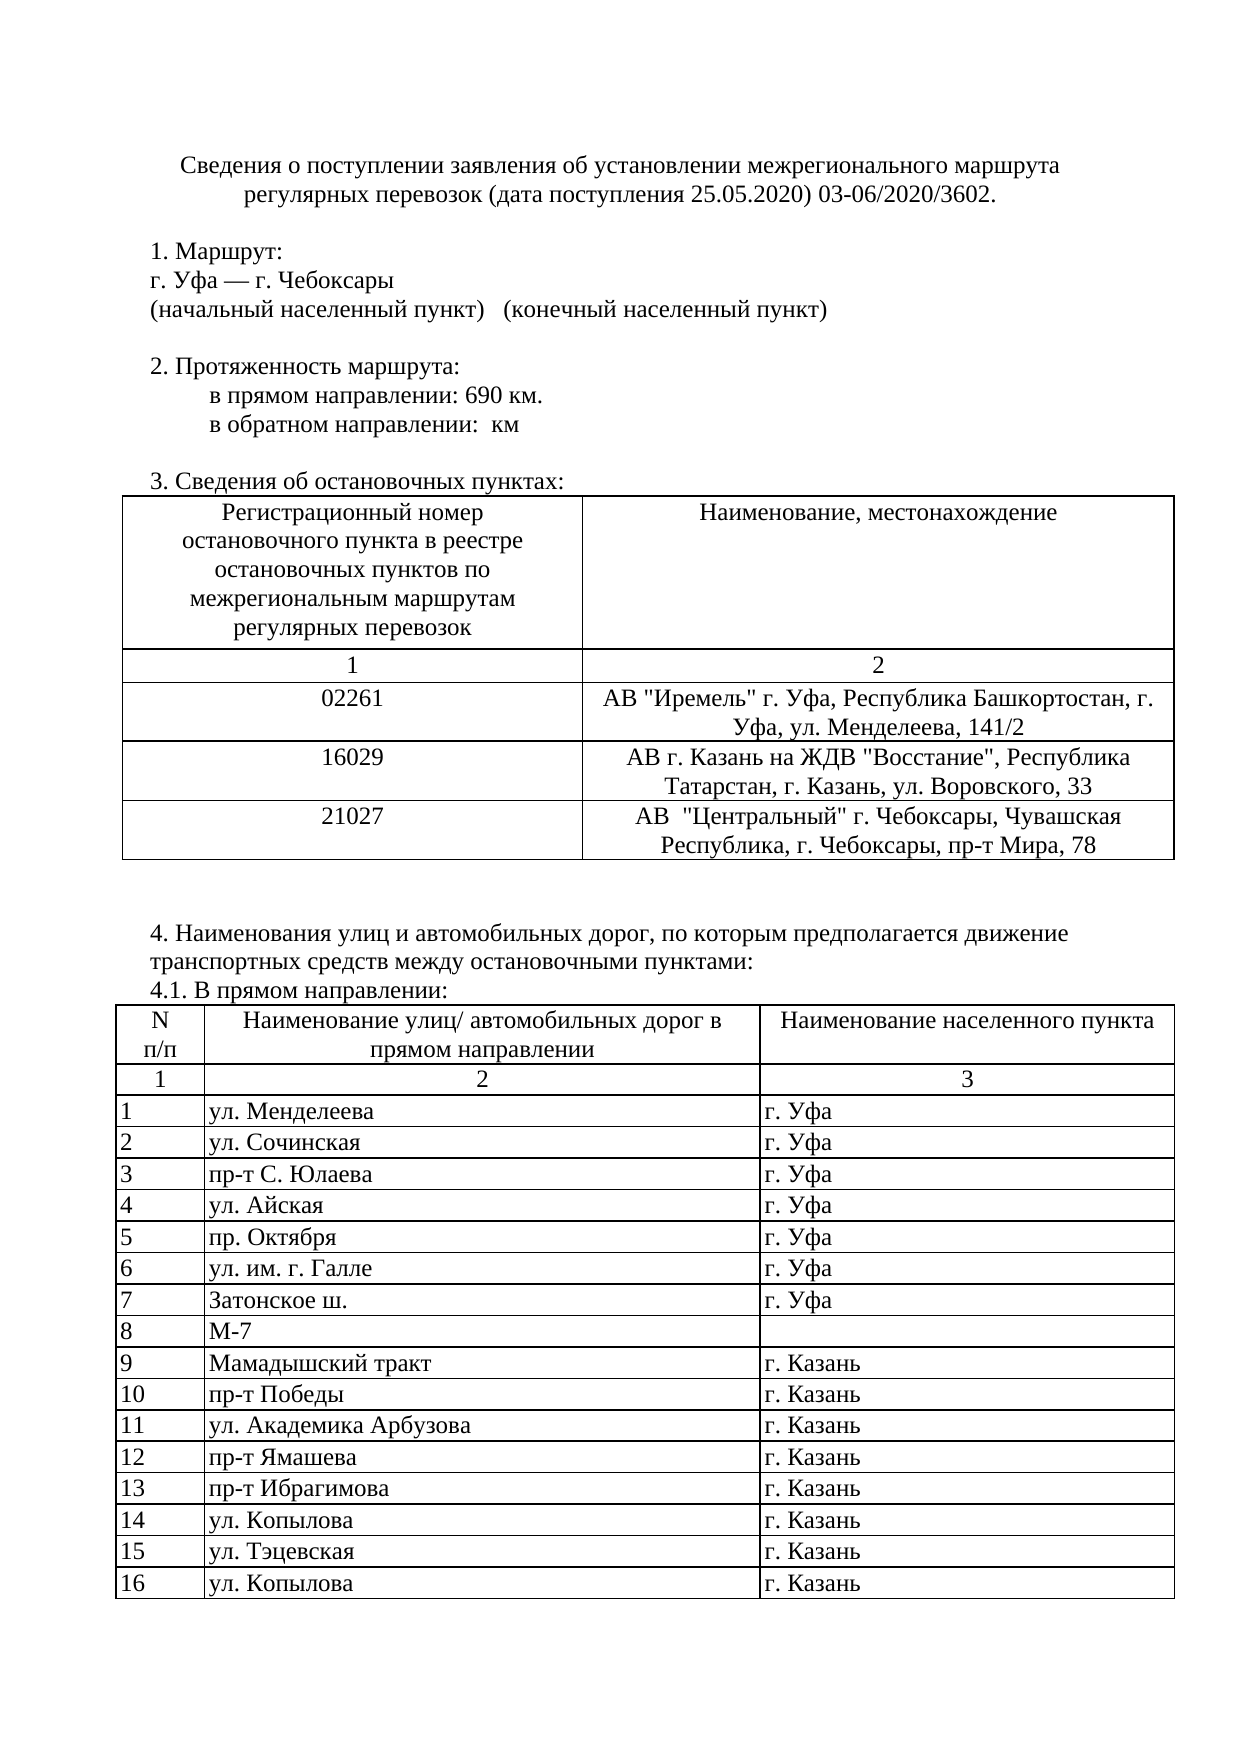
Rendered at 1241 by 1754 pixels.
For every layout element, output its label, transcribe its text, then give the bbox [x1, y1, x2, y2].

table_header N п/п [117, 1006, 204, 1063]
text Сведения о поступлении заявления об установлении межрегионального маршрута регулярных перевозок (дата поступления 25.05.2020) 03-06/2020/3602. [150, 150, 1090, 207]
table_cell 2 [117, 1127, 204, 1157]
table_cell 13 [117, 1473, 204, 1503]
table_cell г. Уфа [761, 1190, 1174, 1220]
table_cell г. Уфа [761, 1127, 1174, 1157]
table_cell ул. Копылова [205, 1568, 759, 1598]
table_cell пр-т Победы [205, 1379, 759, 1409]
table_cell пр-т С. Юлаева [205, 1159, 759, 1189]
table_cell ул. Айская [205, 1190, 759, 1220]
table_cell АВ г. Казань на ЖДВ "Восстание", Республика Татарстан, г. Казань, ул. Воровского, 33 [583, 742, 1173, 799]
table_cell 3 [117, 1159, 204, 1189]
text (начальный населенный пункт) (конечный населенный пункт) [150, 294, 1090, 322]
table_cell 12 [117, 1442, 204, 1472]
table_cell г. Уфа [761, 1222, 1174, 1252]
text в прямом направлении: 690 км. [150, 380, 1090, 409]
table_header Наименование улиц/ автомобильных дорог в прямом направлении [205, 1006, 759, 1063]
table_cell пр-т Ямашева [205, 1442, 759, 1472]
table_cell г. Казань [761, 1411, 1174, 1440]
table_cell 02261 [123, 683, 582, 740]
table_cell ул. Копылова [205, 1505, 759, 1535]
table_cell г. Казань [761, 1505, 1174, 1535]
table_cell г. Уфа [761, 1096, 1174, 1126]
table_cell ул. им. г. Галле [205, 1253, 759, 1283]
text г. Уфа — г. Чебоксары [150, 265, 1090, 294]
table_cell г. Казань [761, 1536, 1174, 1566]
table_cell г. Уфа [761, 1253, 1174, 1283]
table_cell 15 [117, 1536, 204, 1566]
table_cell г. Уфа [761, 1285, 1174, 1314]
text 3. Сведения об остановочных пунктах: [150, 466, 1090, 495]
table_cell 10 [117, 1379, 204, 1409]
table_cell 1 [117, 1065, 204, 1094]
table_cell 7 [117, 1285, 204, 1314]
table_cell 8 [117, 1316, 204, 1346]
text 4.1. В прямом направлении: [150, 975, 1090, 1004]
table_cell 2 [583, 650, 1173, 681]
table_cell пр. Октября [205, 1222, 759, 1252]
table_cell 5 [117, 1222, 204, 1252]
table_cell 11 [117, 1411, 204, 1440]
table_cell г. Казань [761, 1348, 1174, 1377]
table_cell 21027 [123, 801, 582, 858]
table_cell ул. Тэцевская [205, 1536, 759, 1566]
table_cell 1 [117, 1096, 204, 1126]
table_cell 4 [117, 1190, 204, 1220]
table_cell 1 [123, 650, 582, 681]
table_cell АВ "Иремель" г. Уфа, Республика Башкортостан, г. Уфа, ул. Менделеева, 141/2 [583, 683, 1173, 740]
table_cell 2 [205, 1065, 759, 1094]
table_cell г. Казань [761, 1442, 1174, 1472]
table_cell АВ "Центральный" г. Чебоксары, Чувашская Республика, г. Чебоксары, пр-т Мира, 78 [583, 801, 1173, 858]
table_cell М-7 [205, 1316, 759, 1346]
table_cell г. Казань [761, 1379, 1174, 1409]
text 4. Наименования улиц и автомобильных дорог, по которым предполагается движение транспортных средств между остановочными пунктами: [150, 918, 1090, 975]
table_cell 14 [117, 1505, 204, 1535]
text 1. Маршрут: [150, 236, 1090, 265]
table_cell [761, 1316, 1174, 1346]
table_cell ул. Сочинская [205, 1127, 759, 1157]
table_cell Затонское ш. [205, 1285, 759, 1314]
table_cell г. Казань [761, 1568, 1174, 1598]
table_cell 3 [761, 1065, 1174, 1094]
table_cell 9 [117, 1348, 204, 1377]
table_header Наименование населенного пункта [761, 1006, 1174, 1063]
table_cell г. Уфа [761, 1159, 1174, 1189]
table_cell ул. Академика Арбузова [205, 1411, 759, 1440]
text в обратном направлении: км [150, 409, 1090, 437]
table_cell 16029 [123, 742, 582, 799]
table_cell 6 [117, 1253, 204, 1283]
table_cell ул. Менделеева [205, 1096, 759, 1126]
table_header Регистрационный номер остановочного пункта в реестре остановочных пунктов по межрегиональным маршрутам регулярных перевозок [123, 497, 582, 648]
table_cell г. Казань [761, 1473, 1174, 1503]
table_cell 16 [117, 1568, 204, 1598]
table_header Наименование, местонахождение [583, 497, 1173, 648]
table_cell Мамадышский тракт [205, 1348, 759, 1377]
text 2. Протяженность маршрута: [150, 351, 1090, 380]
table_cell пр-т Ибрагимова [205, 1473, 759, 1503]
